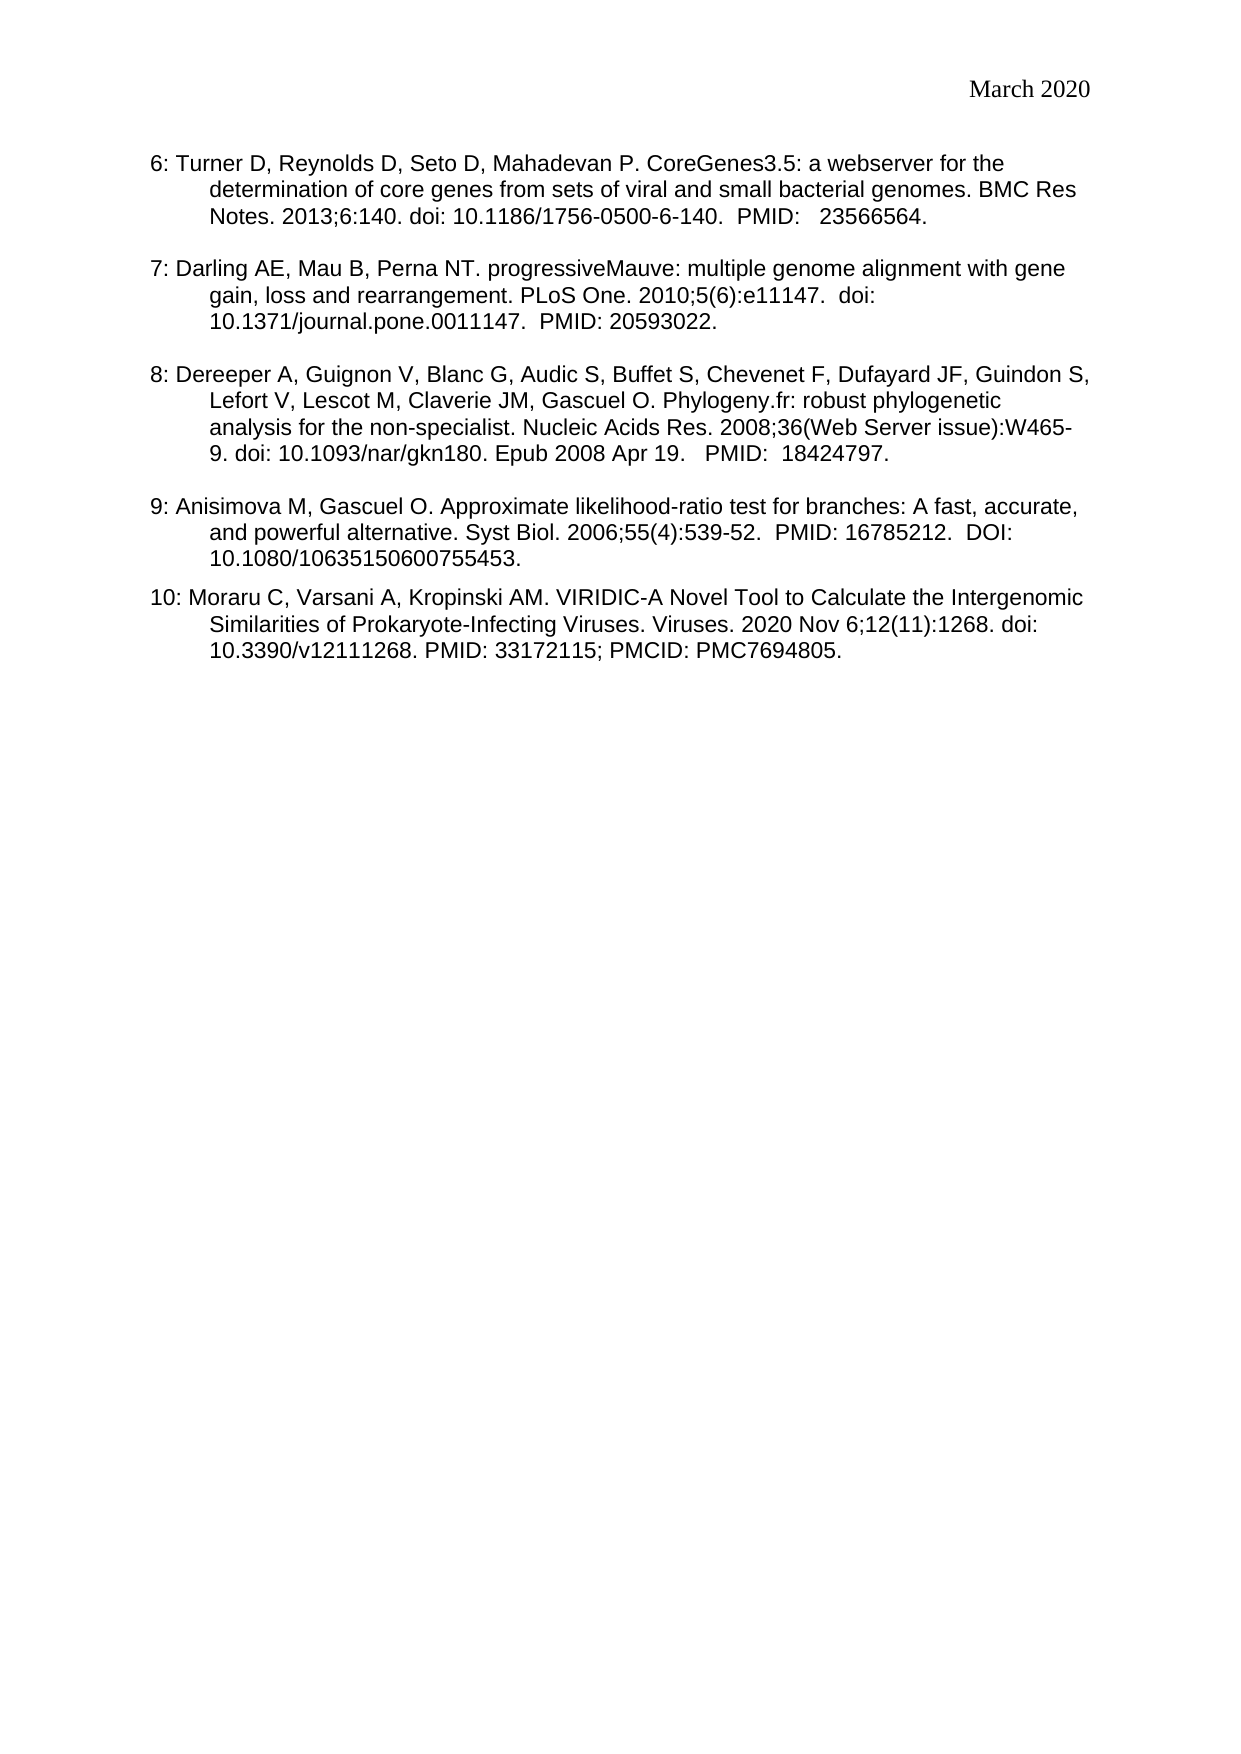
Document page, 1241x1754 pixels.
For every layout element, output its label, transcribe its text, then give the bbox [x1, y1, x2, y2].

text 10: Moraru C, Varsani A, Kropinski AM. VIRIDIC-A Novel Tool to Calculate the Intergenomic Similarities of Prokaryote-Infecting Viruses. Viruses. 2020 Nov 6;12(11):1268. doi: 10.3390/v12111268. PMID: 33172115; PMCID: PMC7694805. [150, 584, 1090, 663]
text 6: Turner D, Reynolds D, Seto D, Mahadevan P. CoreGenes3.5: a webserver for the determination of core genes from sets of viral and small bacterial genomes. BMC Res Notes. 2013;6:140. doi: 10.1186/1756-0500-6-140. PMID: 23566564. [150, 150, 1090, 229]
text 7: Darling AE, Mau B, Perna NT. progressiveMauve: multiple genome alignment with gene gain, loss and rearrangement. PLoS One. 2010;5(6):e11147. doi: 10.1371/journal.pone.0011147. PMID: 20593022. [150, 255, 1090, 334]
text 8: Dereeper A, Guignon V, Blanc G, Audic S, Buffet S, Chevenet F, Dufayard JF, Guindon S, Lefort V, Lescot M, Claverie JM, Gascuel O. Phylogeny.fr: robust phylogenetic analysis for the non-specialist. Nucleic Acids Res. 2008;36(Web Server issue):W465-9. doi: 10.1093/nar/gkn180. Epub 2008 Apr 19. PMID: 18424797. [150, 361, 1090, 466]
text 9: Anisimova M, Gascuel O. Approximate likelihood-ratio test for branches: A fast, accurate, and powerful alternative. Syst Biol. 2006;55(4):539-52. PMID: 16785212. DOI: 10.1080/10635150600755453. [150, 493, 1090, 572]
